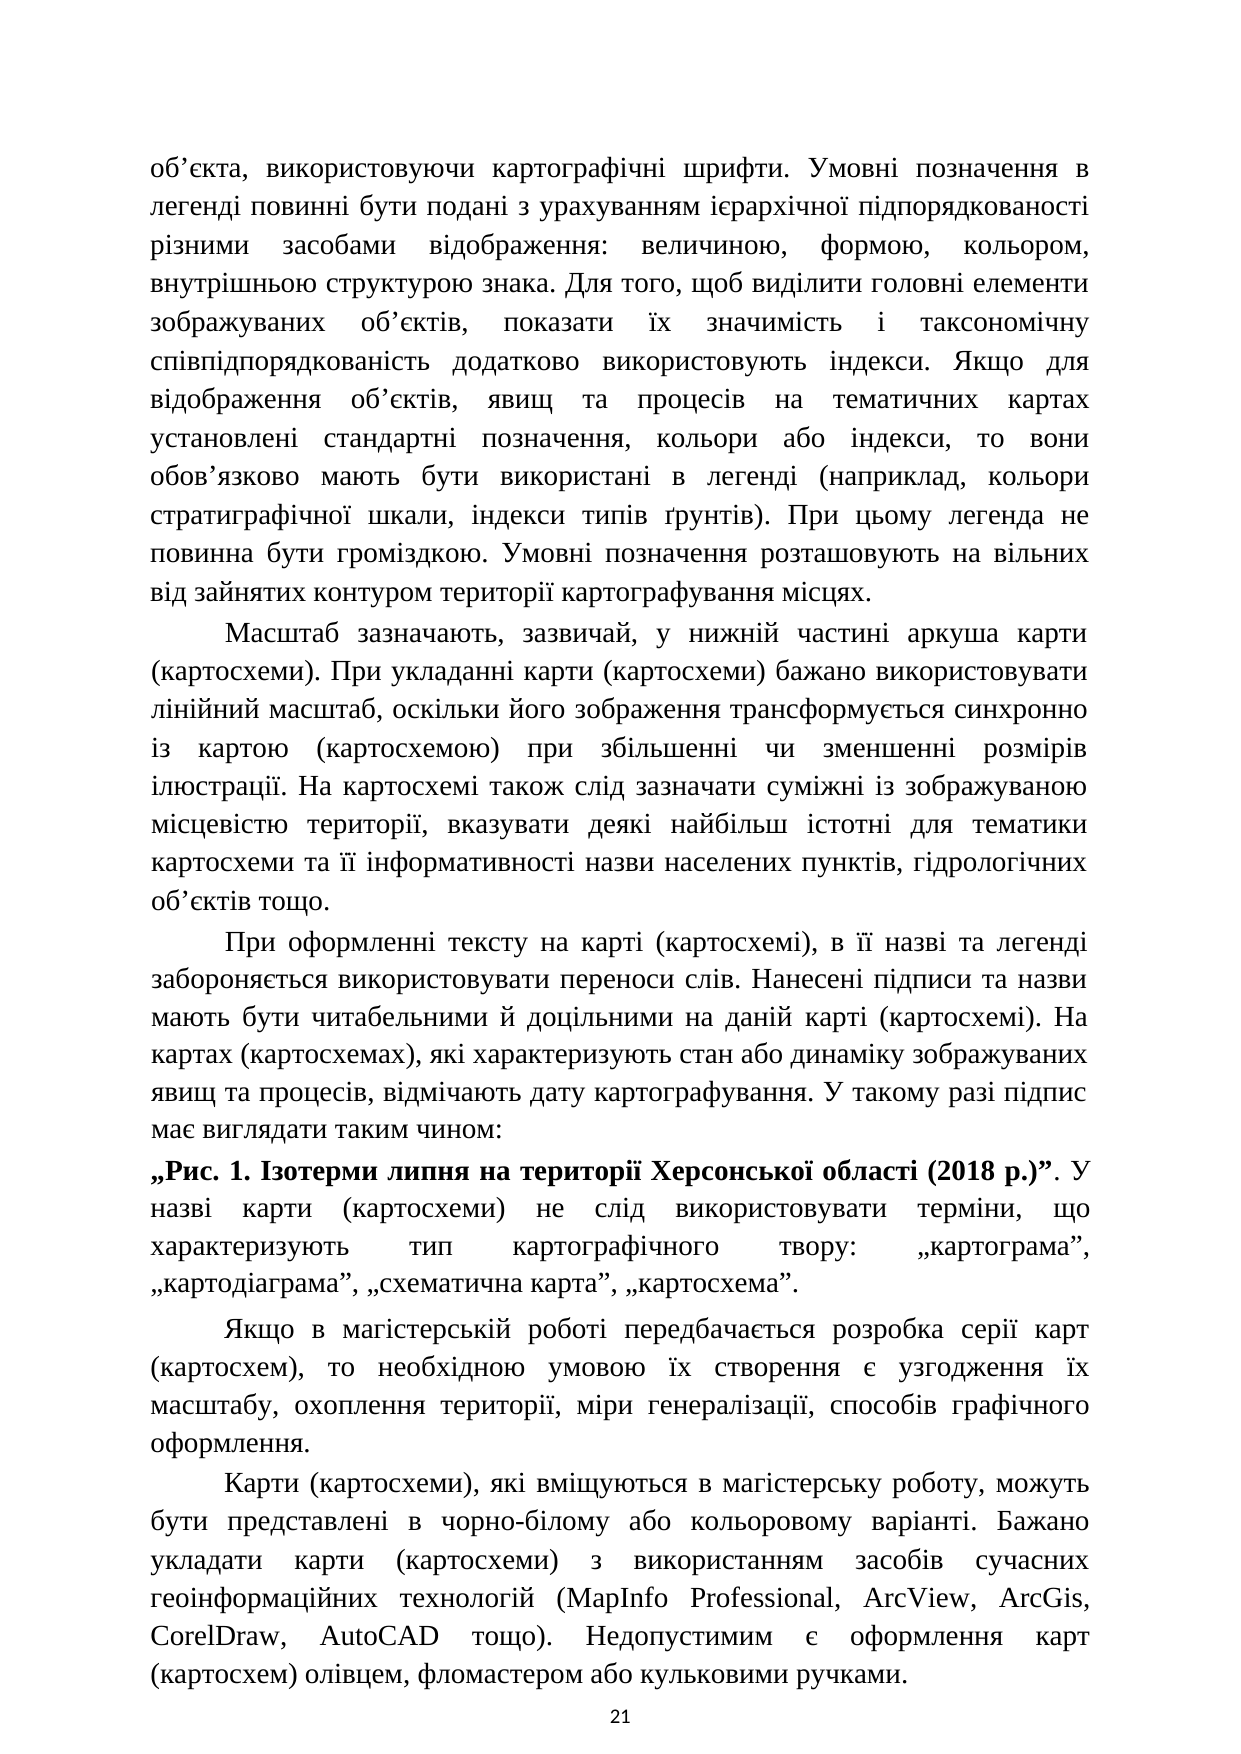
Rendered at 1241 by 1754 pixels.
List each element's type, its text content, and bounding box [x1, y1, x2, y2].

text При оформленні тексту на карті (картосхемі), в її назві та легенді забороняється використовувати переноси слів. Нанесені підписи та назви мають бути читабельними й доцільними на даній карті (картосхемі). На картах (картосхемах), які характеризують стан або динаміку зображуваних явищ та процесів, відмічають дату картографування. У такому разі підпис має виглядати таким чином: [151, 924, 1088, 1145]
text Карти (картосхеми), які вміщуються в магістерську роботу, можуть бути представлені в чорно-білому або кольоровому варіанті. Бажано укладати карти (картосхеми) з використанням засобів сучасних геоінформаційних технологій (MapInfo Professional, ArcView, ArcGis, CorelDraw, AutoCAD тощо). Недопустимим є оформлення карт (картосхем) олівцем, фломастером або кульковими ручками. [150, 1465, 1090, 1690]
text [150, 150, 1090, 607]
text Якщо в магістерській роботі передбачається розробка серії карт (картосхем), то необхідною умовою їх створення є узгодження їх масштабу, охоплення території, міри генералізації, способів графічного оформлення. [150, 1312, 1090, 1458]
text „Рис. 1. Ізотерми липня на території Херсонської області (2018 р.)”. У назві карти (картосхеми) не слід використовувати терміни, що характеризують тип картографічного твору: „картограма”, „картодіаграма”, „схематична карта”, „картосхема”. [150, 1153, 1090, 1299]
text Масштаб зазначають, зазвичай, у нижній частині аркуша карти (картосхеми). При укладанні карти (картосхеми) бажано використовувати лінійний масштаб, оскільки його зображення трансформується синхронно із картою (картосхемою) при збільшенні чи зменшенні розмірів ілюстрації. На картосхемі також слід зазначати суміжні із зображуваною місцевістю території, вказувати деякі найбільш істотні для тематики картосхеми та її інформативності назви населених пунктів, гідрологічних об’єктів тощо. [151, 615, 1088, 916]
